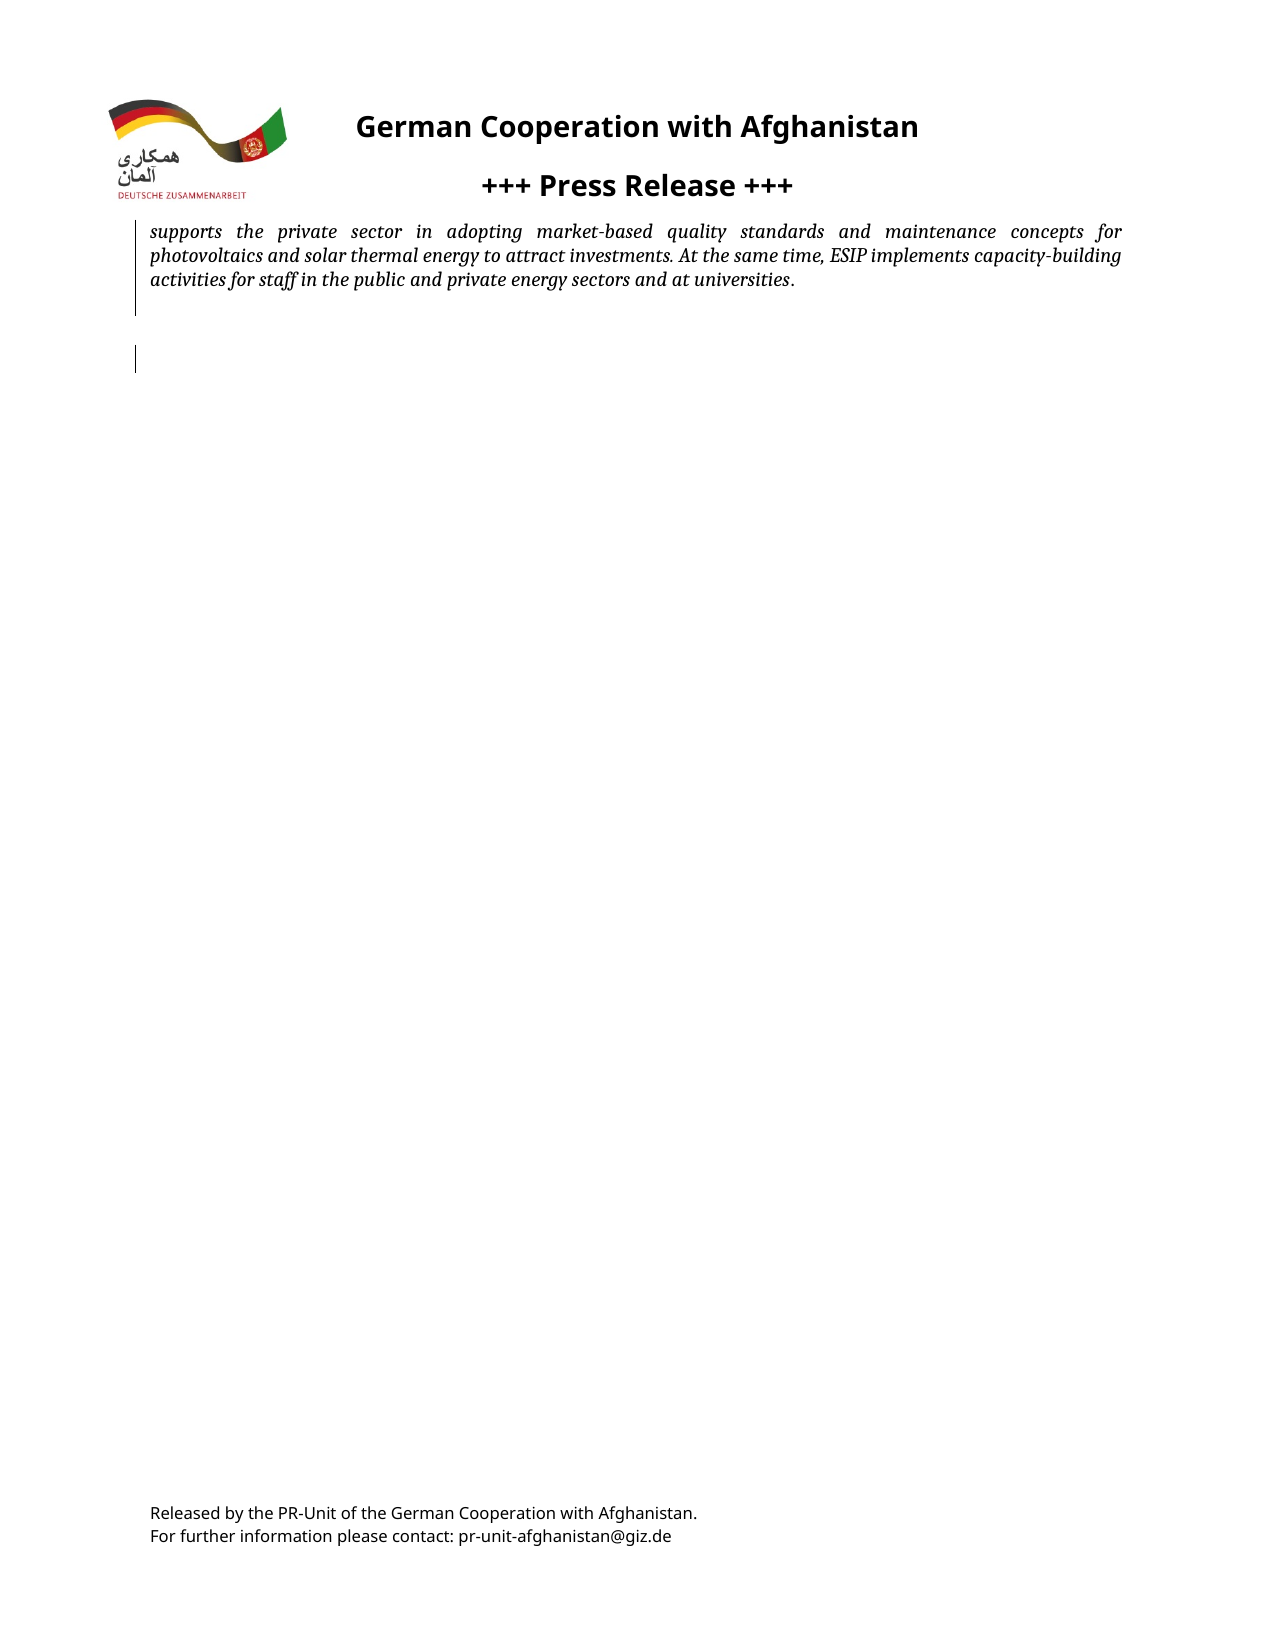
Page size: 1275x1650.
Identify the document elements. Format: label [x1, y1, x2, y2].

picture [68, 59, 330, 249]
text [150, 220, 1125, 292]
